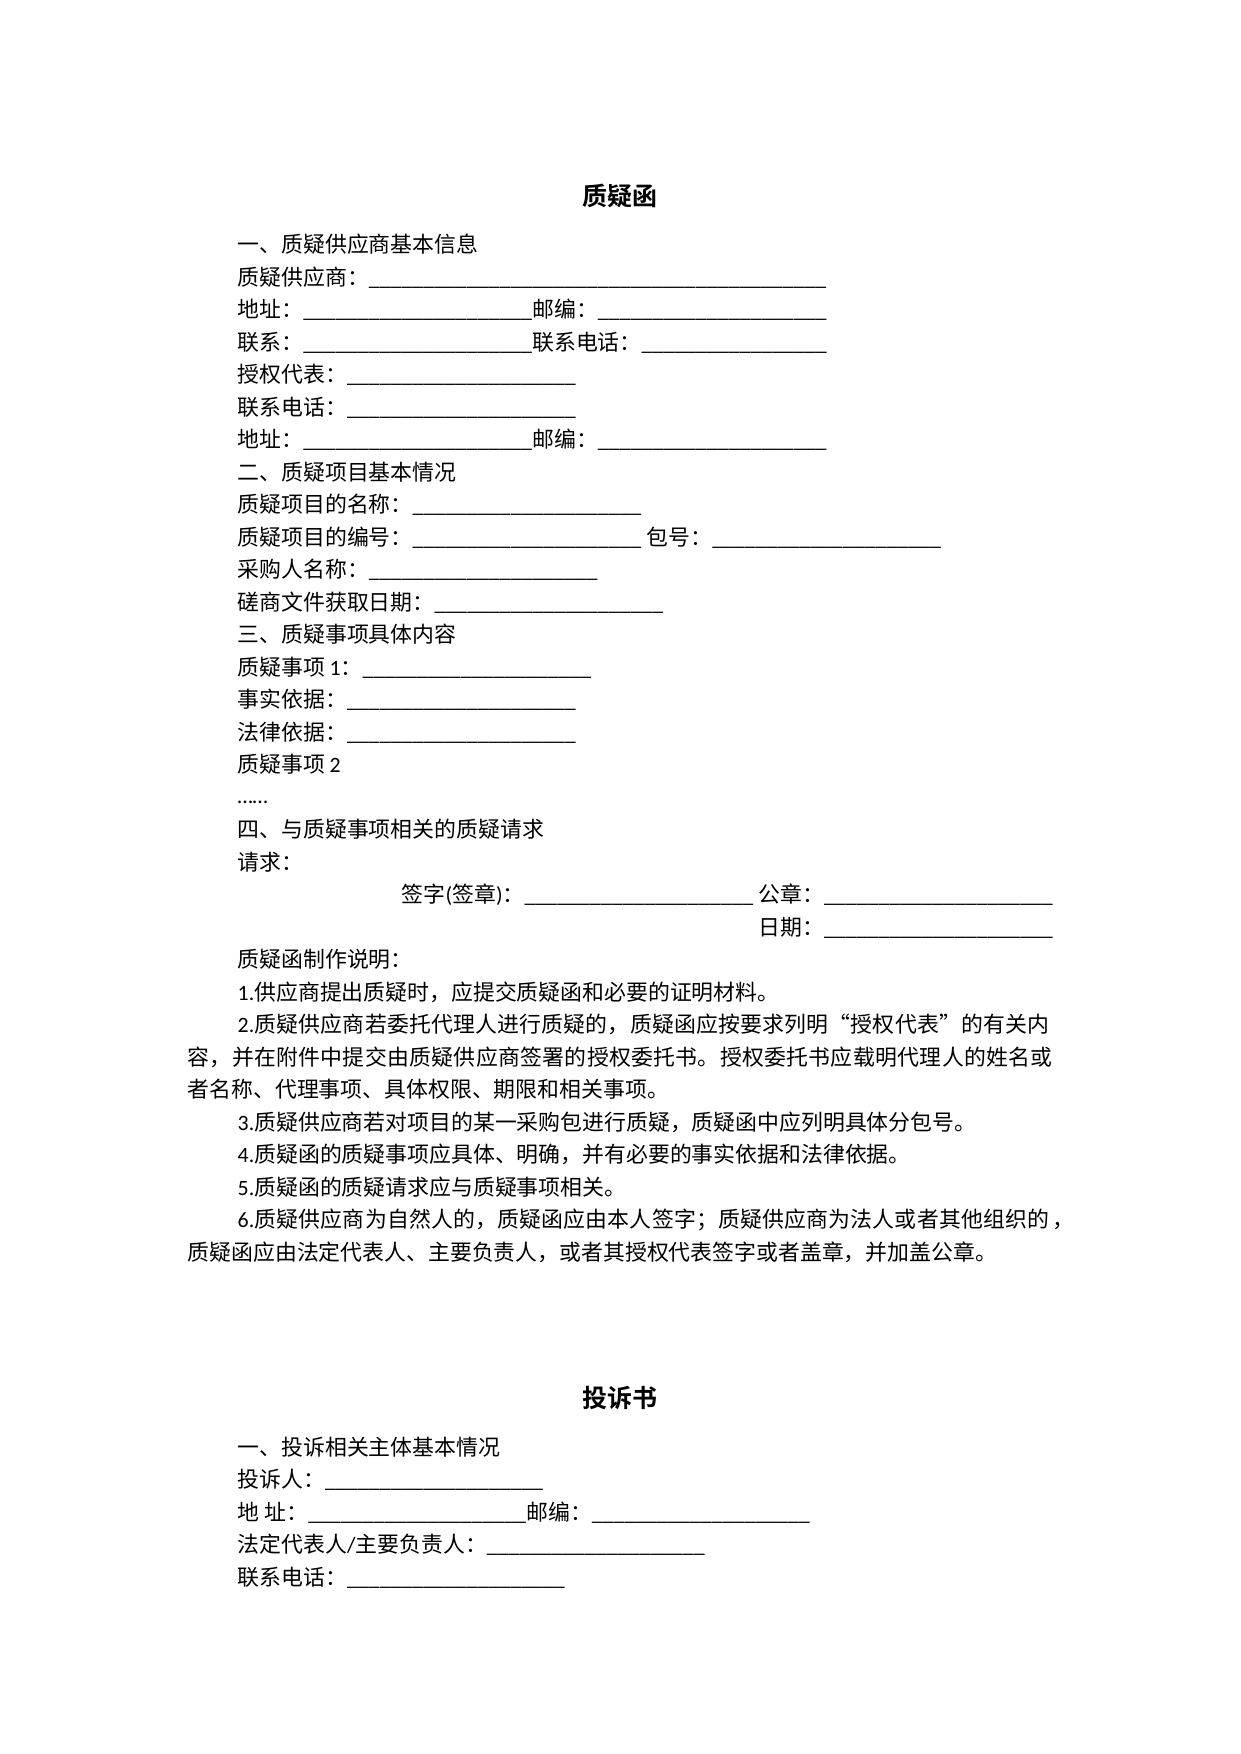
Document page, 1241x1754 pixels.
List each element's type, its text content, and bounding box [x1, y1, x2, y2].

text 质疑事项2 [187, 747, 1053, 779]
text 联系电话：_____________________ [187, 389, 1053, 422]
text 3.质疑供应商若对项目的某一采购包进行质疑，质疑函中应列明具体分包号。 [187, 1104, 1053, 1137]
text 法律依据：_____________________ [187, 714, 1053, 747]
text 签字(签章)：_____________________ 公章：_____________________ [187, 877, 1053, 909]
text …… [187, 779, 1053, 812]
text 法定代表人/主要负责人：____________________ [187, 1527, 1053, 1559]
text 一、质疑供应商基本信息 [187, 227, 1053, 259]
text 质疑项目的名称：_____________________ [187, 487, 1053, 519]
text 事实依据：_____________________ [187, 682, 1053, 714]
text 投诉人：____________________ [187, 1462, 1053, 1494]
text 日期：_____________________ [187, 909, 1053, 942]
text 授权代表：_____________________ [187, 357, 1053, 389]
text 1.供应商提出质疑时，应提交质疑函和必要的证明材料。 [187, 974, 1053, 1007]
text 请求： [187, 844, 1053, 877]
text 6.质疑供应商为自然人的，质疑函应由本人签字；质疑供应商为法人或者其他组织的，质疑函应由法定代表人、主要负责人，或者其授权代表签字或者盖章，并加盖公章。 [187, 1202, 1053, 1267]
text 5.质疑函的质疑请求应与质疑事项相关。 [187, 1169, 1053, 1202]
text 联系电话：____________________ [187, 1559, 1053, 1592]
text 质疑函制作说明： [187, 942, 1053, 974]
text 质疑函 [187, 162, 1053, 227]
text 地址：_____________________邮编：_____________________ [187, 422, 1053, 454]
text 采购人名称：_____________________ [187, 552, 1053, 584]
text 质疑事项1：_____________________ [187, 649, 1053, 682]
text 2.质疑供应商若委托代理人进行质疑的，质疑函应按要求列明“授权代表”的有关内容，并在附件中提交由质疑供应商签署的授权委托书。授权委托书应载明代理人的姓名或者名称、代理事项、具体权限、期限和相关事项。 [187, 1007, 1053, 1104]
text 联系：_____________________联系电话：_________________ [187, 324, 1053, 357]
text 三、质疑事项具体内容 [187, 617, 1053, 649]
text 地址：_____________________邮编：_____________________ [187, 292, 1053, 324]
text 磋商文件获取日期：_____________________ [187, 584, 1053, 617]
text 质疑项目的编号：_____________________ 包号：_____________________ [187, 519, 1053, 552]
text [187, 1494, 1053, 1527]
text 投诉书 [187, 1364, 1053, 1429]
text 四、与质疑事项相关的质疑请求 [187, 812, 1053, 844]
text 4.质疑函的质疑事项应具体、明确，并有必要的事实依据和法律依据。 [187, 1137, 1053, 1169]
text 质疑供应商：__________________________________________ [187, 259, 1053, 292]
text 二、质疑项目基本情况 [187, 454, 1053, 487]
text 一、投诉相关主体基本情况 [187, 1429, 1053, 1462]
